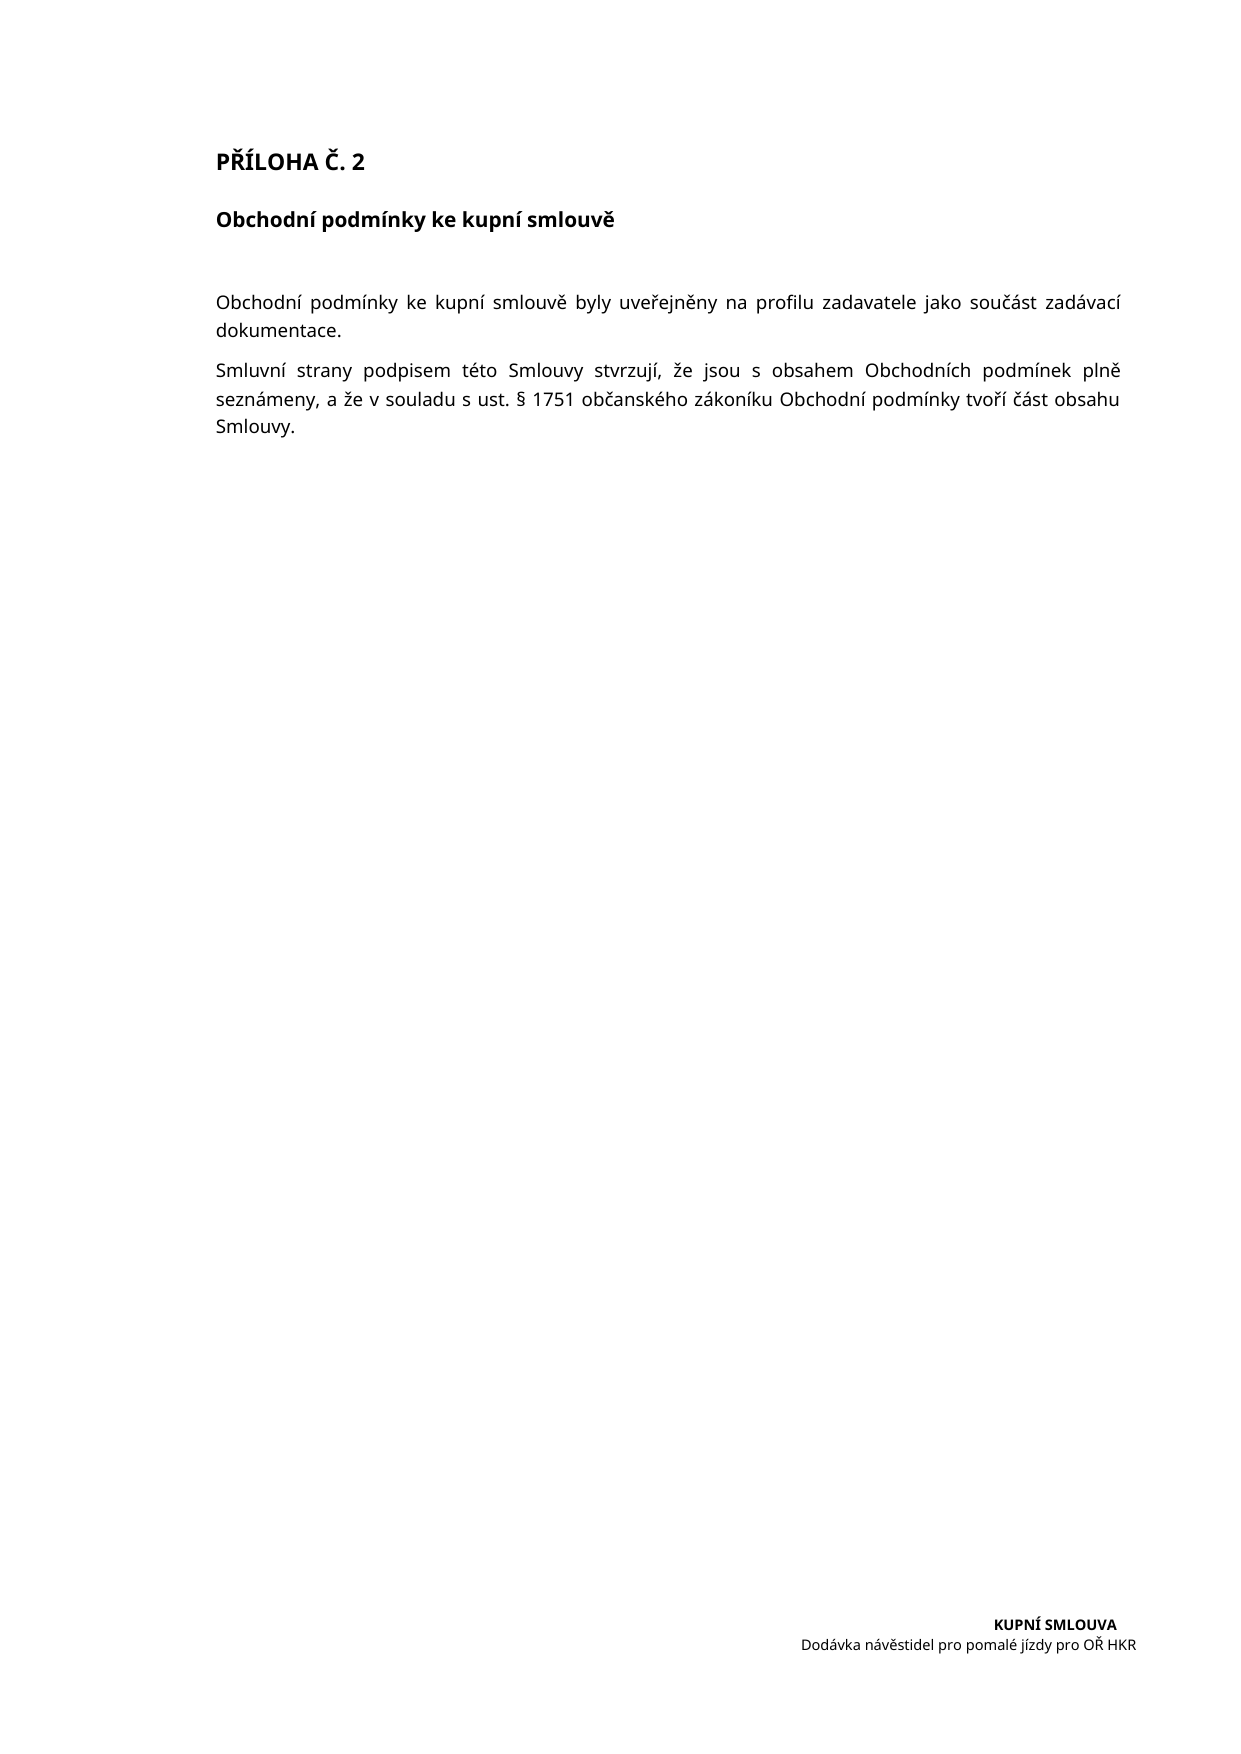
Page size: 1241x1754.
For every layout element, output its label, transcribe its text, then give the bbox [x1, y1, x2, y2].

text Obchodní podmínky ke kupní smlouvě [216, 205, 1122, 233]
text Smluvní strany podpisem této Smlouvy stvrzují, že jsou s obsahem Obchodních podmínek plně seznámeny, a že v souladu s ust. § 1751 občanského zákoníku Obchodní podmínky tvoří část obsahu Smlouvy. [216, 358, 1122, 439]
text Obchodní podmínky ke kupní smlouvě byly uveřejněny na profilu zadavatele jako součást zadávací dokumentace. [216, 289, 1122, 343]
text Příloha č. 2 [216, 146, 1122, 177]
